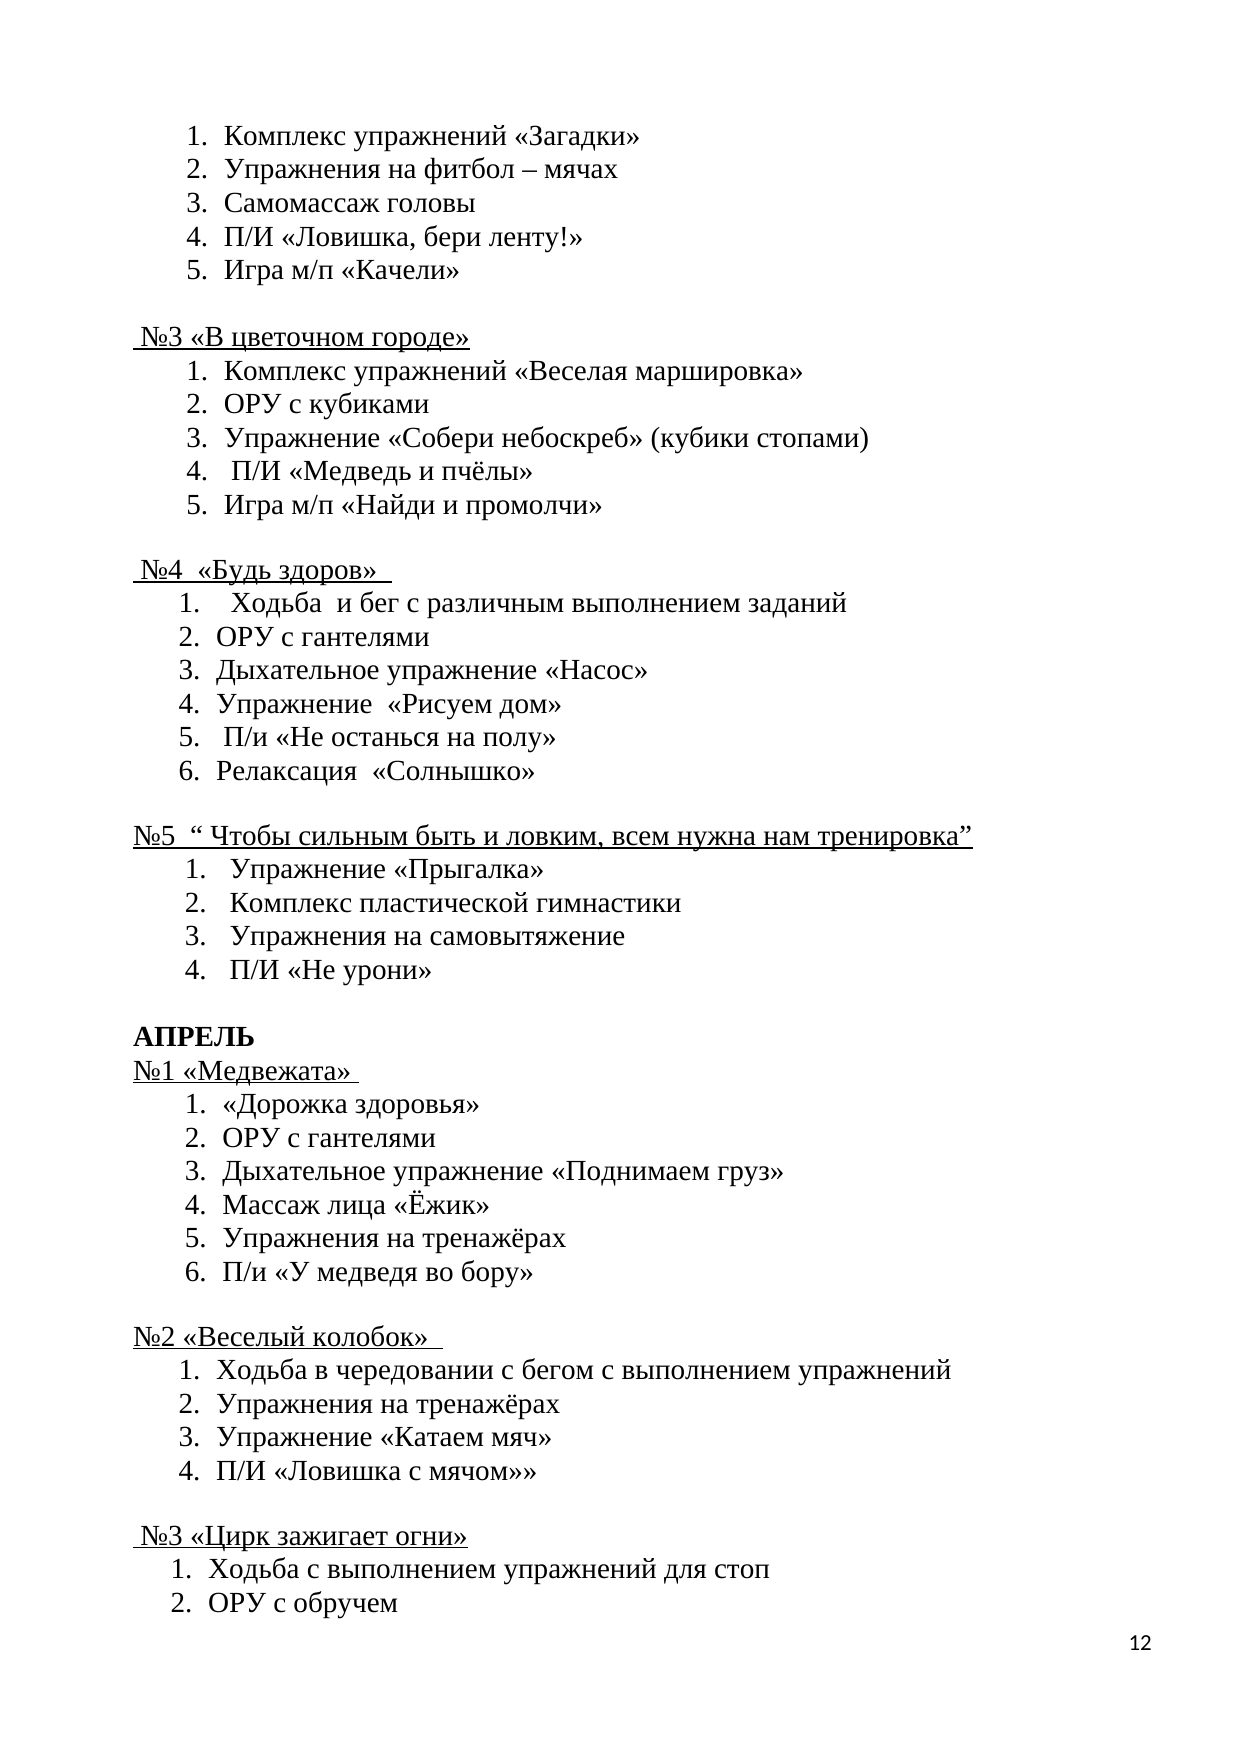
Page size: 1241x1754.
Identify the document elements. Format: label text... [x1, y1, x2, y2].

list ОРУ с кубиками [186, 386, 1152, 420]
list Релаксация «Солнышко» [178, 753, 1152, 787]
list ОРУ с обручем [170, 1585, 1152, 1618]
list Самомассаж головы [186, 185, 1152, 219]
list П/И «Ловишка, бери ленту!» [186, 219, 1152, 252]
list П/и «Не останься на полу» [178, 719, 1152, 753]
list Комплекс упражнений «Веселая маршировка» [186, 353, 1152, 386]
text №3 «Цирк зажигает огни» [133, 1518, 1152, 1551]
text АПРЕЛЬ [133, 1019, 1152, 1053]
list Комплекс упражнений «Загадки» [186, 118, 1152, 152]
text №2 «Веселый колобок» [133, 1319, 1152, 1352]
list Упражнения на фитбол – мячах [186, 152, 1152, 185]
list ОРУ с гантелями [178, 619, 1152, 652]
text №3 «В цветочном городе» [133, 319, 1152, 353]
text №1 «Медвежата» [133, 1053, 1152, 1086]
list П/И «Медведь и пчёлы» [186, 453, 1152, 487]
list Упражнения на самовытяжение [184, 918, 1152, 952]
list Упражнения на тренажёрах [184, 1220, 1152, 1254]
list Ходьба с выполнением упражнений для стоп [170, 1551, 1152, 1585]
list Упражнение «Собери небоскреб» (кубики стопами) [186, 420, 1152, 453]
list П/и «У медведя во бору» [184, 1254, 1152, 1287]
list Дыхательное упражнение «Насос» [178, 652, 1152, 686]
list Упражнение «Рисуем дом» [178, 686, 1152, 719]
list П/И «Не урони» [184, 952, 1152, 986]
list «Дорожка здоровья» [184, 1086, 1152, 1120]
list Ходьба в чередовании с бегом с выполнением упражнений [178, 1352, 1152, 1386]
list Массаж лица «Ёжик» [184, 1187, 1152, 1220]
list Упражнение «Катаем мяч» [178, 1419, 1152, 1453]
list Упражнение «Прыгалка» [184, 851, 1152, 885]
text №4 «Будь здоров» [133, 552, 1152, 585]
list Ходьба и бег с различным выполнением заданий [178, 585, 1152, 619]
list Игра м/п «Качели» [186, 252, 1152, 286]
list Дыхательное упражнение «Поднимаем груз» [184, 1153, 1152, 1187]
list Упражнения на тренажёрах [178, 1386, 1152, 1419]
list П/И «Ловишка с мячом»» [178, 1453, 1152, 1486]
text №5 “ Чтобы сильным быть и ловким, всем нужна нам тренировка” [133, 818, 1152, 851]
list ОРУ с гантелями [184, 1120, 1152, 1153]
list Комплекс пластической гимнастики [184, 885, 1152, 918]
list Игра м/п «Найди и промолчи» [186, 487, 1152, 521]
